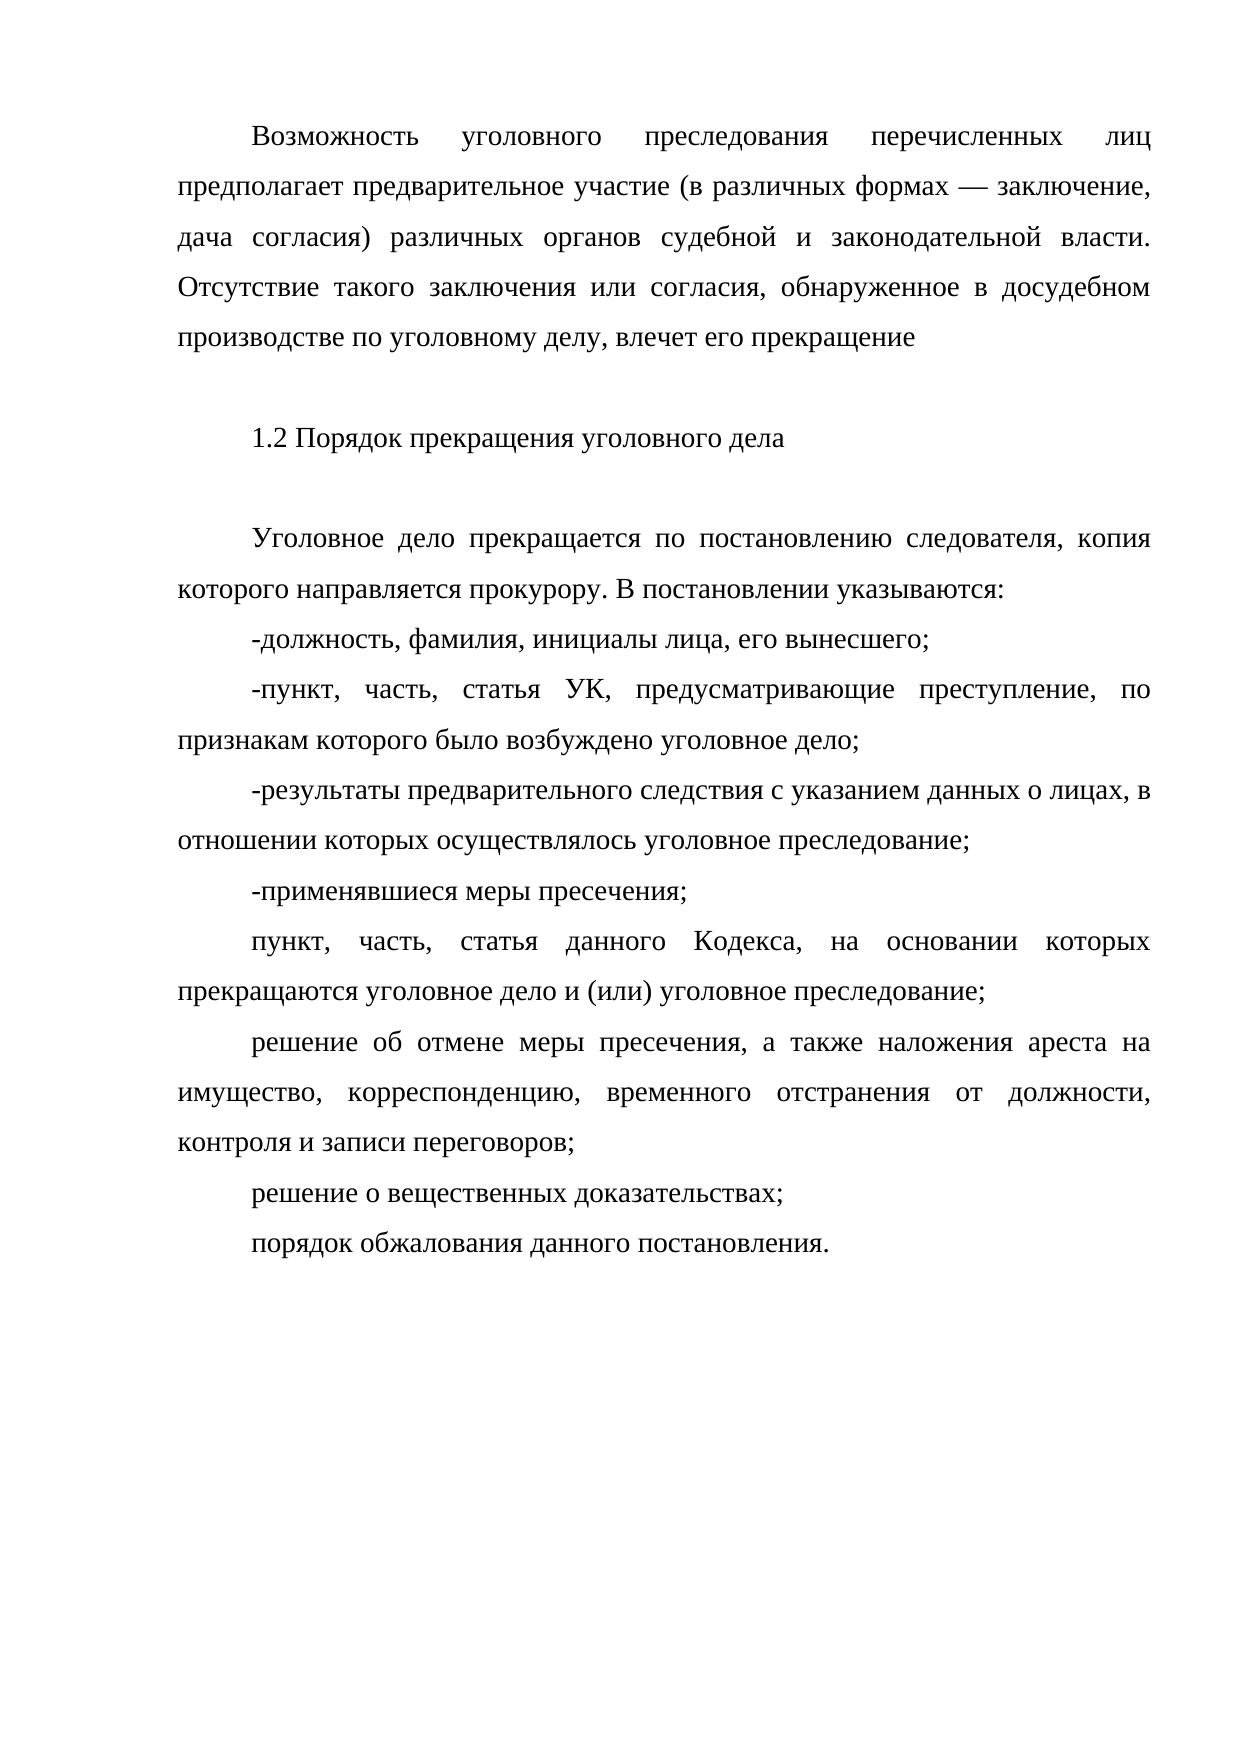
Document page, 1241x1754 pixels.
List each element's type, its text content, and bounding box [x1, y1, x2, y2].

text пункт, часть, статья данного Кодекса, на основании которых прекращаются уголовное дело и (или) уголовное преследование; [177, 923, 1152, 1007]
text Уголовное дело прекращается по постановлению следователя, копия которого направляется прокурору. В постановлении указываются: [177, 521, 1152, 604]
text решение о вещественных доказательствах; [177, 1175, 1152, 1208]
text Возможность уголовного преследования перечисленных лиц предполагает предварительное участие (в различных формах — заключение, дача согласия) различных органов судебной и законодательной власти. Отсутствие такого заключения или согласия, обнаруженное в досудебном производстве по уголовному делу, влечет его прекращение [177, 118, 1152, 353]
text решение об отмене меры пресечения, а также наложения ареста на имущество, корреспонденцию, временного отстранения от должности, контроля и записи переговоров; [177, 1024, 1152, 1158]
text -результаты предварительного следствия с указанием данных о лицах, в отношении которых осуществлялось уголовное преследование; [177, 772, 1152, 856]
text порядок обжалования данного постановления. [177, 1225, 1152, 1258]
text -должность, фамилия, инициалы лица, его вынесшего; [177, 621, 1152, 655]
text -пункт, часть, статья УК, предусматривающие преступление, по признакам которого было возбуждено уголовное дело; [177, 672, 1152, 755]
text 1.2 Порядок прекращения уголовного дела [177, 420, 1152, 453]
text -применявшиеся меры пресечения; [177, 873, 1152, 906]
